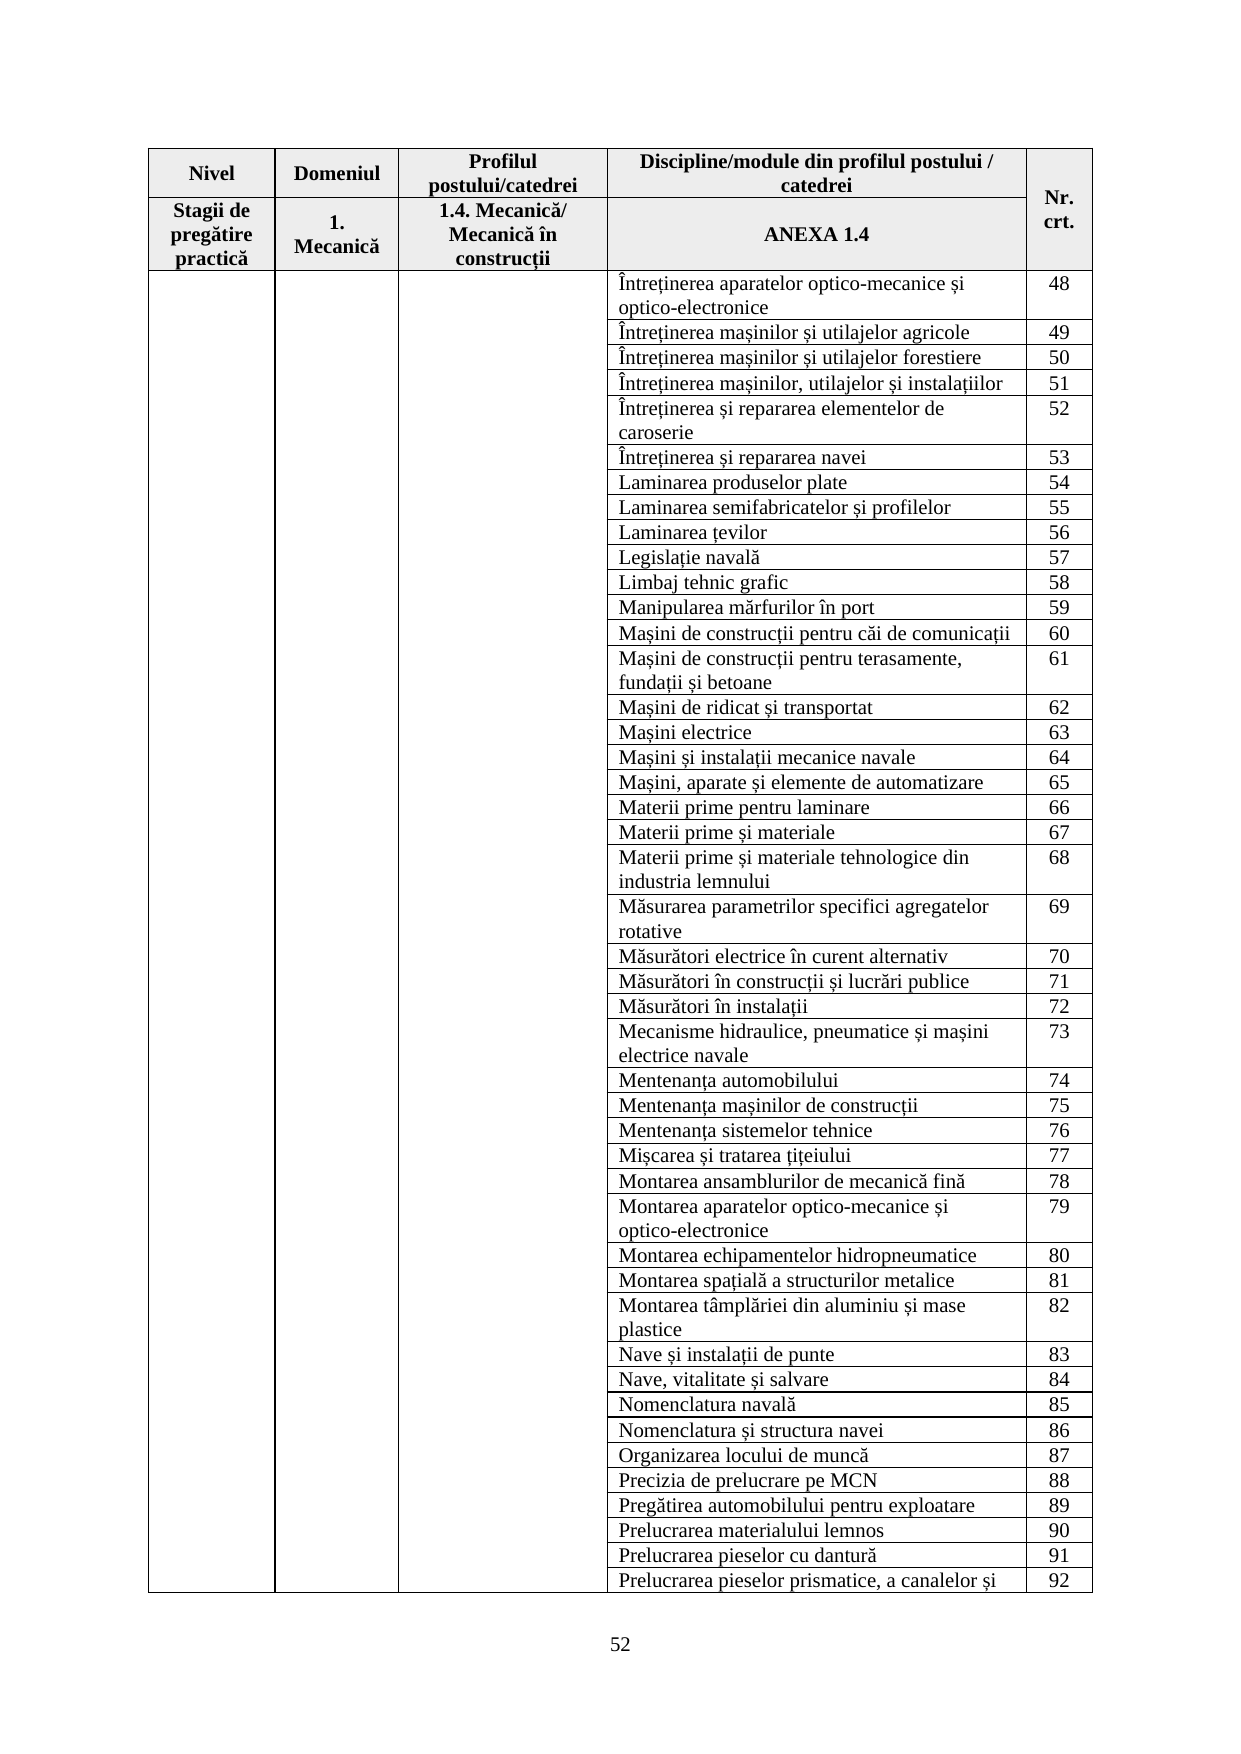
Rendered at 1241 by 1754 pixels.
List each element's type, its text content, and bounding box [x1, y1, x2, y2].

table_cell Montarea aparatelor optico-mecanice și optico-electronice [608, 1194, 1026, 1242]
table_cell Întreținerea mașinilor și utilajelor agricole [608, 320, 1026, 344]
table_header Nr. crt. [1027, 149, 1092, 270]
table_cell 80 [1027, 1243, 1092, 1267]
table_cell Mașini de construcții pentru terasamente, fundații și betoane [608, 646, 1026, 694]
table_cell Legislație navală [608, 545, 1026, 569]
table_cell 57 [1027, 545, 1092, 569]
table_cell Precizia de prelucrare pe MCN [608, 1468, 1026, 1492]
table_cell Prelucrarea pieselor cu dantură [608, 1543, 1026, 1567]
table_cell Mașini de construcții pentru căi de comunicații [608, 620, 1026, 644]
table_cell Materii prime pentru laminare [608, 795, 1026, 819]
table_cell 55 [1027, 495, 1092, 519]
table_cell ANEXA 1.4 [608, 198, 1026, 270]
table_cell 89 [1027, 1493, 1092, 1517]
table_cell 68 [1027, 845, 1092, 893]
table_cell 78 [1027, 1169, 1092, 1193]
table_cell 90 [1027, 1518, 1092, 1542]
table_cell 84 [1027, 1367, 1092, 1391]
table_cell 67 [1027, 820, 1092, 844]
table_header Domeniul [276, 149, 398, 197]
table_cell Materii prime și materiale [608, 820, 1026, 844]
table_cell Mașini electrice [608, 720, 1026, 744]
table_cell Mașini, aparate și elemente de automatizare [608, 770, 1026, 794]
table_cell Mentenanța sistemelor tehnice [608, 1118, 1026, 1142]
table_cell Limbaj tehnic grafic [608, 570, 1026, 594]
table_cell 48 [1027, 271, 1092, 319]
table_cell 88 [1027, 1468, 1092, 1492]
table_cell 70 [1027, 944, 1092, 968]
table_cell 79 [1027, 1194, 1092, 1242]
table_cell 61 [1027, 646, 1092, 694]
table_cell Prelucrarea pieselor prismatice, a canalelor și canelurilor [608, 1568, 1026, 1592]
table_cell Mașini și instalații mecanice navale [608, 745, 1026, 769]
table_cell Măsurători în instalații [608, 994, 1026, 1018]
table_cell Întreținerea mașinilor și utilajelor forestiere [608, 345, 1026, 369]
table_header Profilul postului/catedrei [399, 149, 607, 197]
table_cell 56 [1027, 520, 1092, 544]
table_cell Măsurători în construcții și lucrări publice [608, 969, 1026, 993]
table_cell 77 [1027, 1144, 1092, 1167]
table_header Nivel [149, 149, 274, 197]
table_cell Întreținerea și repararea elementelor de caroserie [608, 396, 1026, 444]
table_cell Nave, vitalitate și salvare [608, 1367, 1026, 1391]
table_cell Mișcarea și tratarea țițeiului [608, 1144, 1026, 1167]
table_cell Organizarea locului de muncă [608, 1443, 1026, 1467]
table_cell Întreținerea și repararea navei [608, 445, 1026, 469]
table_cell Prelucrarea materialului lemnos [608, 1518, 1026, 1542]
table_cell Montarea ansamblurilor de mecanică fină [608, 1169, 1026, 1193]
table_cell Stagii de pregătire practică [149, 198, 274, 270]
table_cell Laminarea țevilor [608, 520, 1026, 544]
table_cell Întreținerea aparatelor optico-mecanice și optico-electronice [608, 271, 1026, 319]
table_cell 82 [1027, 1293, 1092, 1341]
table_cell Mentenanța mașinilor de construcții [608, 1093, 1026, 1117]
table_cell 52 [1027, 396, 1092, 444]
table_cell Laminarea semifabricatelor și profilelor [608, 495, 1026, 519]
table_cell 81 [1027, 1268, 1092, 1292]
table_cell 75 [1027, 1093, 1092, 1117]
table_cell Mecanisme hidraulice, pneumatice și mașini electrice navale [608, 1019, 1026, 1067]
table_cell 66 [1027, 795, 1092, 819]
table_cell Nomenclatura navală [608, 1393, 1026, 1416]
table_cell 53 [1027, 445, 1092, 469]
table_cell Montarea spațială a structurilor metalice [608, 1268, 1026, 1292]
table_cell 73 [1027, 1019, 1092, 1067]
table_cell Montarea echipamentelor hidropneumatice [608, 1243, 1026, 1267]
table_cell Manipularea mărfurilor în port [608, 595, 1026, 619]
table_cell Măsurarea parametrilor specifici agregatelor rotative [608, 895, 1026, 943]
table_cell 69 [1027, 895, 1092, 943]
table_cell 62 [1027, 695, 1092, 719]
table_cell 87 [1027, 1443, 1092, 1467]
table_cell 51 [1027, 370, 1092, 394]
table_cell 59 [1027, 595, 1092, 619]
table_cell 58 [1027, 570, 1092, 594]
table_cell 85 [1027, 1393, 1092, 1416]
table_cell 71 [1027, 969, 1092, 993]
table_cell 64 [1027, 745, 1092, 769]
table_cell 72 [1027, 994, 1092, 1018]
table_cell 74 [1027, 1068, 1092, 1092]
table_cell 86 [1027, 1418, 1092, 1442]
table_cell 92 [1027, 1568, 1092, 1592]
table_header Discipline/module din profilul postului / catedrei [608, 149, 1026, 197]
table_cell 76 [1027, 1118, 1092, 1142]
table_cell 50 [1027, 345, 1092, 369]
table_cell Mentenanța automobilului [608, 1068, 1026, 1092]
table_cell Pregătirea automobilului pentru exploatare [608, 1493, 1026, 1517]
table_cell Nomenclatura și structura navei [608, 1418, 1026, 1442]
table_cell Mașini de ridicat și transportat [608, 695, 1026, 719]
table_cell Măsurători electrice în curent alternativ [608, 944, 1026, 968]
table_cell Materii prime și materiale tehnologice din industria lemnului [608, 845, 1026, 893]
table_cell Montarea tâmplăriei din aluminiu și mase plastice [608, 1293, 1026, 1341]
table_cell 54 [1027, 470, 1092, 494]
table_cell Laminarea produselor plate [608, 470, 1026, 494]
table_cell 1.4. Mecanică/ Mecanică în construcții [399, 198, 607, 270]
table_cell 60 [1027, 620, 1092, 644]
table_cell 1. Mecanică [276, 198, 398, 270]
table_cell 49 [1027, 320, 1092, 344]
table_cell 65 [1027, 770, 1092, 794]
table_cell Întreținerea mașinilor, utilajelor și instalațiilor [608, 370, 1026, 394]
table_cell 63 [1027, 720, 1092, 744]
table_cell 83 [1027, 1342, 1092, 1366]
table_cell Nave și instalații de punte [608, 1342, 1026, 1366]
table_cell 91 [1027, 1543, 1092, 1567]
